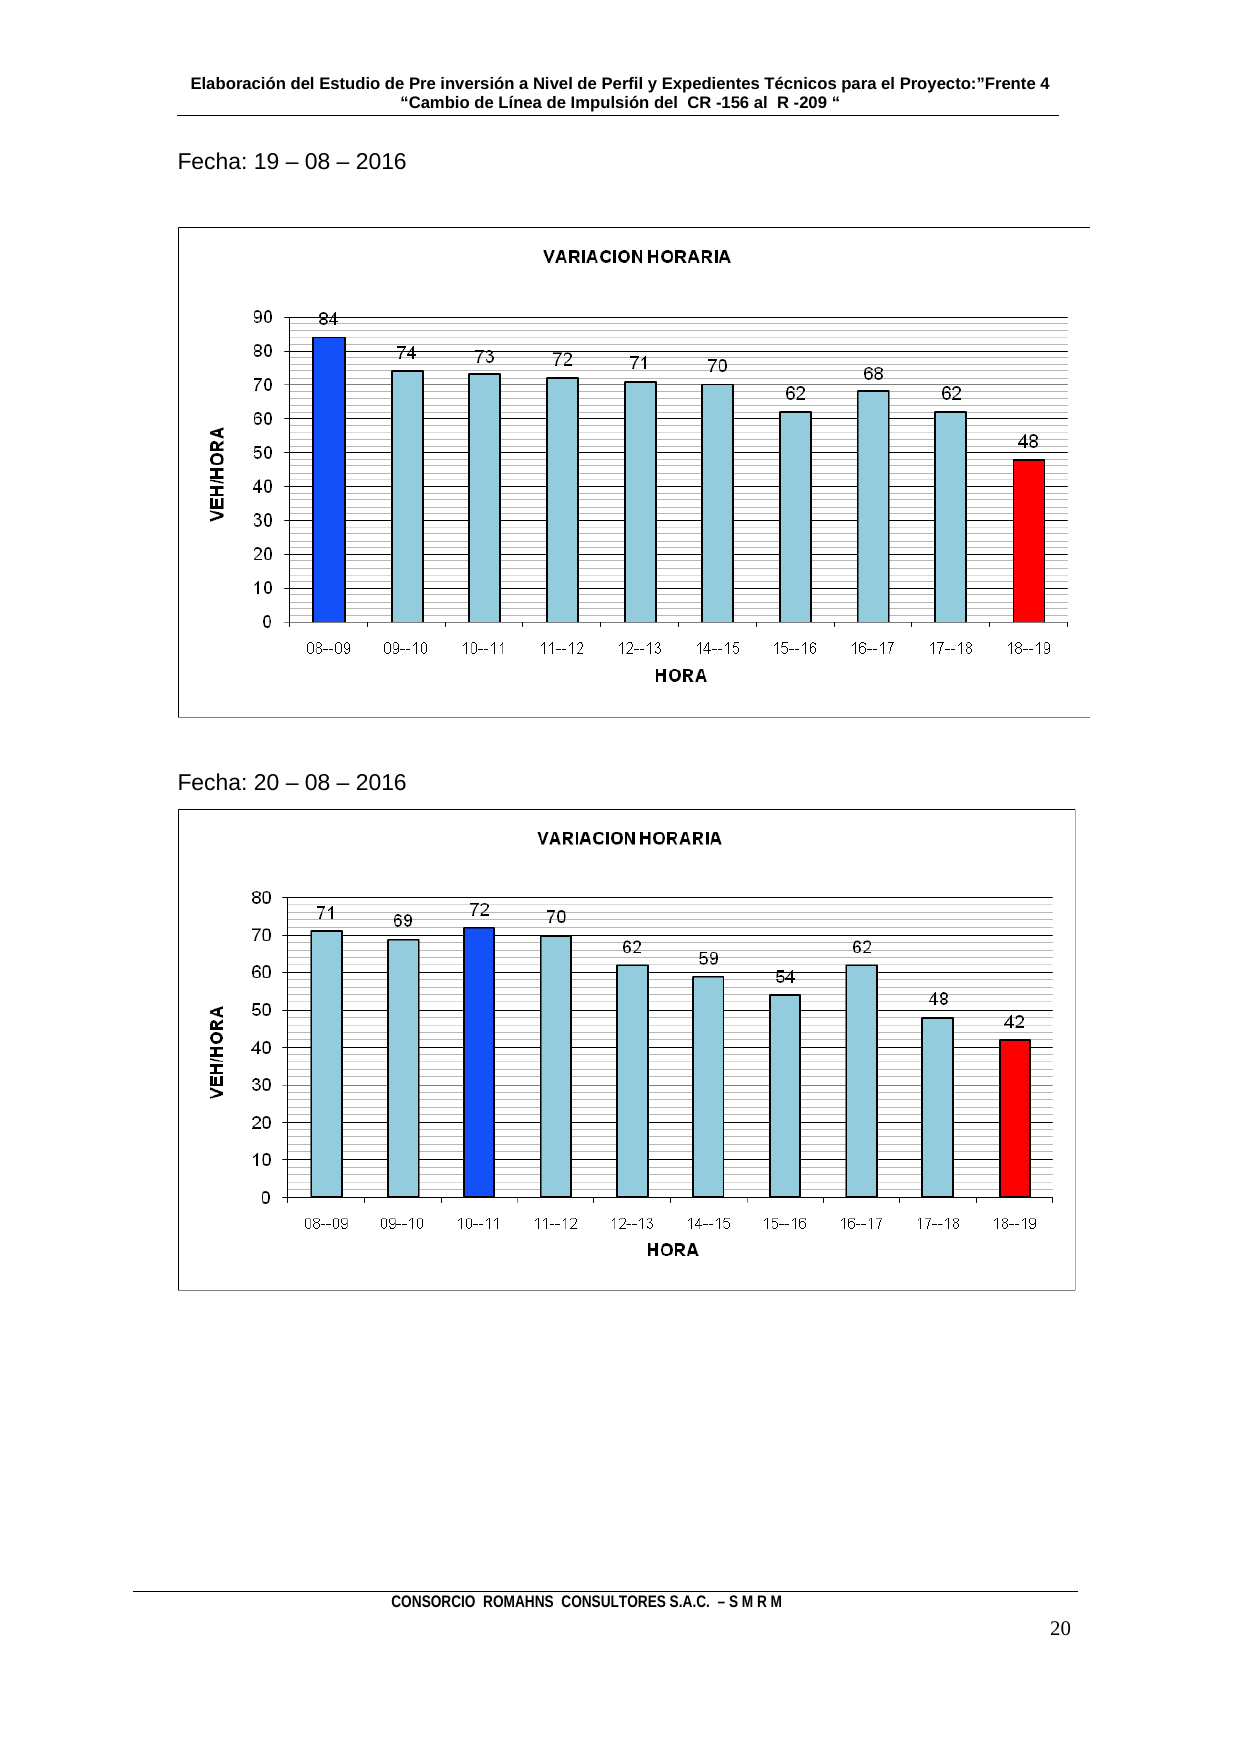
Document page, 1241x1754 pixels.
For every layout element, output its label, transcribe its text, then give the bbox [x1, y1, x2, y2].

text Fecha: 20 – 08 – 2016 [177, 769, 1063, 795]
picture [177, 226, 1090, 718]
text Fecha: 19 – 08 – 2016 [177, 148, 1063, 174]
picture [177, 808, 1076, 1291]
